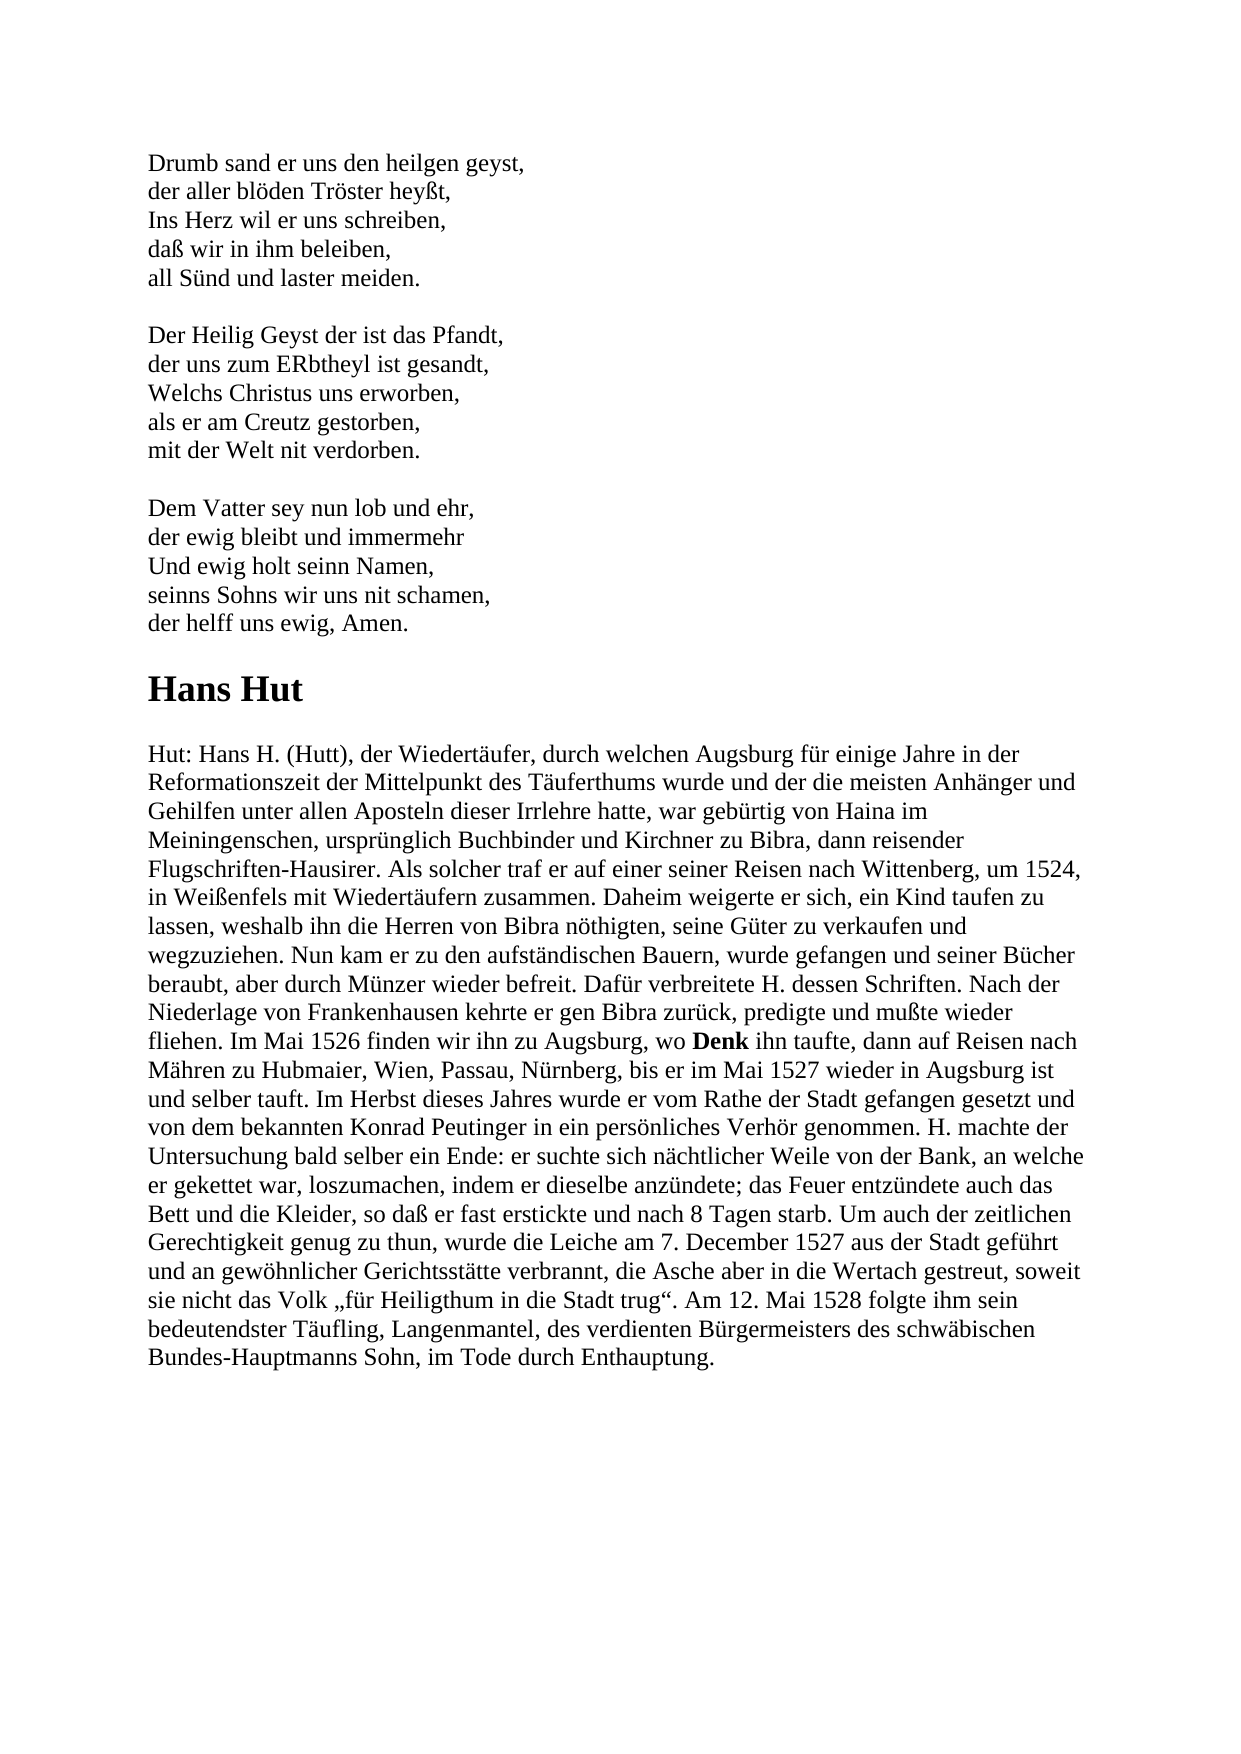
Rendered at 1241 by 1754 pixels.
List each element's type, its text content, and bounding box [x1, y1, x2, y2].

text Drumb sand er uns den heilgen geyst, der aller blöden Tröster heyßt, Ins Herz wil er uns schreiben, daß wir in ihm beleiben, all Sünd und laster meiden. [148, 148, 1093, 291]
subtitle Hans Hut [148, 666, 1093, 709]
text Dem Vatter sey nun lob und ehr, der ewig bleibt und immermehr Und ewig holt seinn Namen, seinns Sohns wir uns nit schamen, der helff uns ewig, Amen. [148, 493, 1093, 637]
text Hut: Hans H. (Hutt), der Wiedertäufer, durch welchen Augsburg für einige Jahre in der Reformationszeit der Mittelpunkt des Täuferthums wurde und der die meisten Anhänger und Gehilfen unter allen Aposteln dieser Irrlehre hatte, war gebürtig von Haina im Meiningenschen, ursprünglich Buchbinder und Kirchner zu Bibra, dann reisender Flugschriften-Hausirer. Als solcher traf er auf einer seiner Reisen nach Wittenberg, um 1524, in Weißenfels mit Wiedertäufern zusammen. Daheim weigerte er sich, ein Kind taufen zu lassen, weshalb ihn die Herren von Bibra nöthigten, seine Güter zu verkaufen und wegzuziehen. Nun kam er zu den aufständischen Bauern, wurde gefangen und seiner Bücher beraubt, aber durch Münzer wieder befreit. Dafür verbreitete H. dessen Schriften. Nach der Niederlage von Frankenhausen kehrte er gen Bibra zurück, predigte und mußte wieder fliehen. Im Mai 1526 finden wir ihn zu Augsburg, wo Denk ihn taufte, dann auf Reisen nach Mähren zu Hubmaier, Wien, Passau, Nürnberg, bis er im Mai 1527 wieder in Augsburg ist und selber tauft. Im Herbst dieses Jahres wurde er vom Rathe der Stadt gefangen gesetzt und von dem bekannten Konrad Peutinger in ein persönliches Verhör genommen. H. machte der Untersuchung bald selber ein Ende: er suchte sich nächtlicher Weile von der Bank, an welche er gekettet war, loszumachen, indem er dieselbe anzündete; das Feuer entzündete auch das Bett und die Kleider, so daß er fast erstickte und nach 8 Tagen starb. Um auch der zeitlichen Gerechtigkeit genug zu thun, wurde die Leiche am 7. December 1527 aus der Stadt geführt und an gewöhnlicher Gerichtsstätte verbrannt, die Asche aber in die Wertach gestreut, soweit sie nicht das Volk „für Heiligthum in die Stadt trug“. Am 12. Mai 1528 folgte ihm sein bedeutendster Täufling, Langenmantel, des verdienten Bürgermeisters des schwäbischen Bundes-Hauptmanns Sohn, im Tode durch Enthauptung. [148, 739, 1093, 1371]
text Der Heilig Geyst der ist das Pfandt, der uns zum ERbtheyl ist gesandt, Welchs Christus uns erworben, als er am Creutz gestorben, mit der Welt nit verdorben. [148, 321, 1093, 464]
